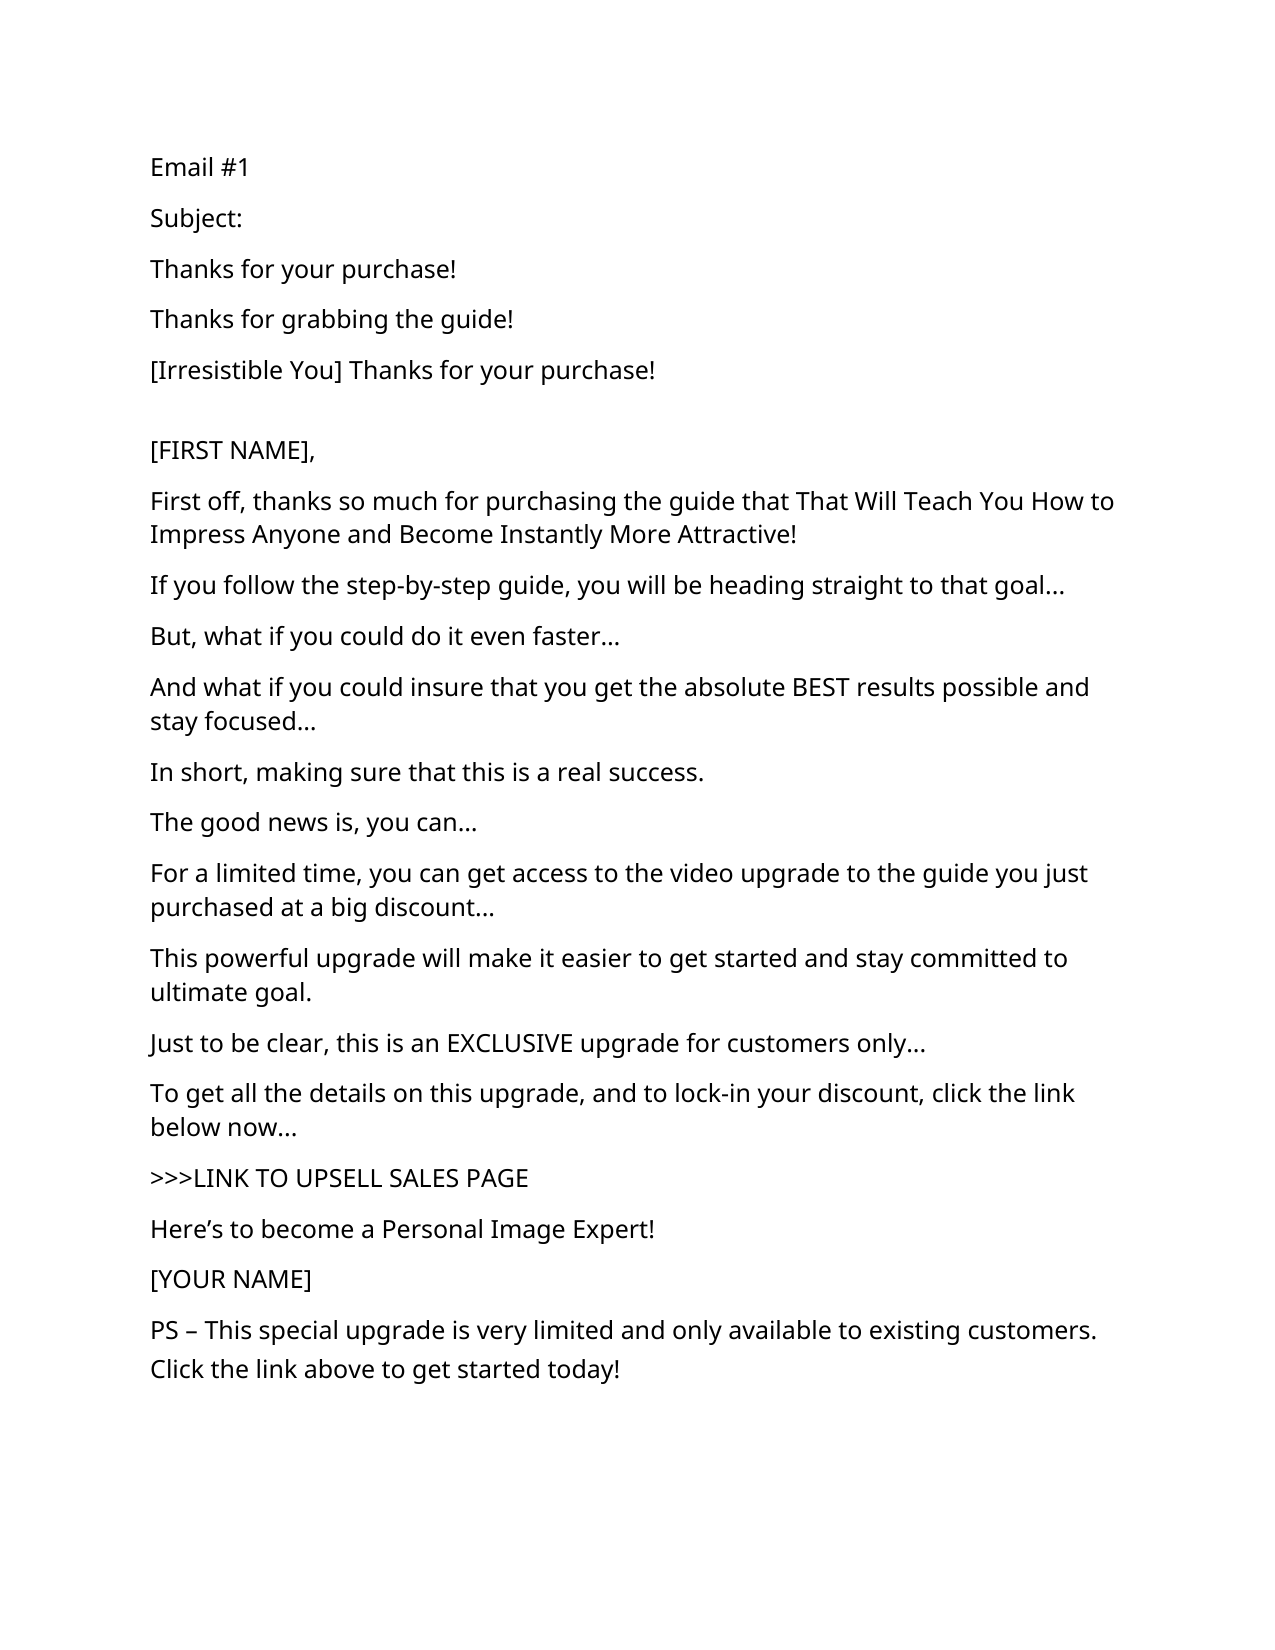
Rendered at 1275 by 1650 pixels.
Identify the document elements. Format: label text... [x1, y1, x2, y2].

text But, what if you could do it even faster… [150, 619, 1125, 653]
text PS – This special upgrade is very limited and only available to existing customers. Click the link above to get started today! [150, 1313, 1125, 1386]
text Subject: [150, 201, 1125, 235]
text The good news is, you can… [150, 805, 1125, 839]
text Thanks for grabbing the guide! [150, 302, 1125, 336]
text In short, making sure that this is a real success. [150, 754, 1125, 788]
text This powerful upgrade will make it easier to get started and stay committed to ultimate goal. [150, 940, 1125, 1008]
text [YOUR NAME] [150, 1262, 1125, 1296]
text Email #1 [150, 150, 1125, 184]
text For a limited time, you can get access to the video upgrade to the guide you just purchased at a big discount... [150, 856, 1125, 924]
text Just to be clear, this is an EXCLUSIVE upgrade for customers only... [150, 1025, 1125, 1059]
text [Irresistible You] Thanks for your purchase! [150, 353, 1125, 387]
text To get all the details on this upgrade, and to lock-in your discount, click the link below now... [150, 1076, 1125, 1144]
text First off, thanks so much for purchasing the guide that That Will Teach You How to Impress Anyone and Become Instantly More Attractive! [150, 483, 1125, 551]
text Here’s to become a Personal Image Expert! [150, 1211, 1125, 1246]
text >>>LINK TO UPSELL SALES PAGE [150, 1161, 1125, 1195]
text If you follow the step-by-step guide, you will be heading straight to that goal... [150, 568, 1125, 602]
text [FIRST NAME], [150, 432, 1125, 466]
text And what if you could insure that you get the absolute BEST results possible and stay focused… [150, 669, 1125, 737]
text Thanks for your purchase! [150, 251, 1125, 286]
